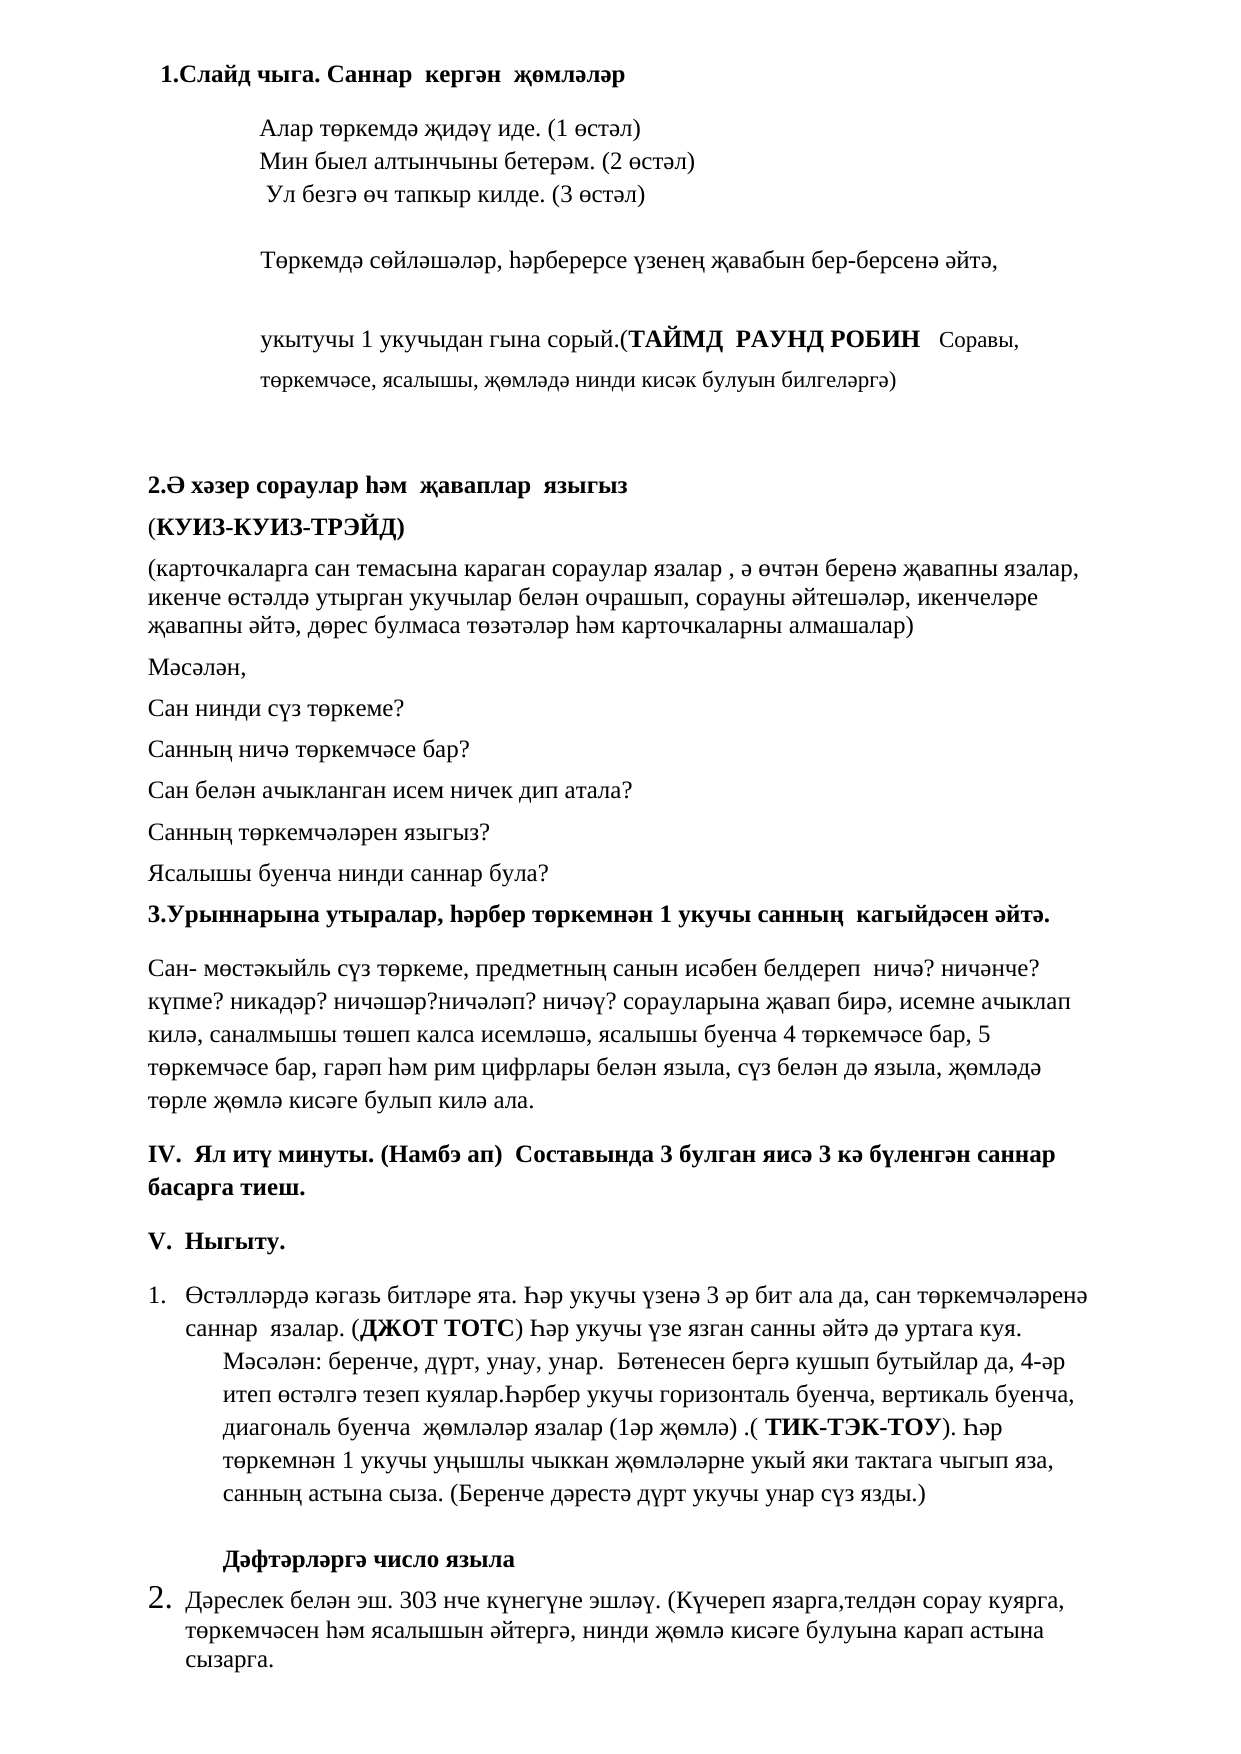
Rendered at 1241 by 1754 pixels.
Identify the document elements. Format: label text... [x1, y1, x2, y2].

text Санның ничә төркемчәсе бар? [148, 734, 1092, 763]
text Сан- мөстәкыйль сүз төркеме, предметның санын исәбен белдереп ничә? ничәнче? күпме? никадәр? ничәшәр?ничәләп? ничәү? сорауларына җавап бирә, исемне ачыклап килә, саналмышы төшеп калса исемләшә, ясалышы буенча 4 төркемчәсе бар, 5 төркемчәсе бар, гарәп һәм рим цифрлары белән языла, сүз белән дә языла, җөмләдә төрле җөмлә кисәге булып килә ала. [148, 953, 1092, 1114]
text (карточкаларга сан темасына караган сораулар язалар , ә өчтән беренә җавапны язалар, икенче өстәлдә утырган укучылар белән очрашып, сорауны әйтешәләр, икенчеләре җавапны әйтә, дөрес булмаса төзәтәләр һәм карточкаларны алмашалар) [148, 553, 1092, 639]
text Санның төркемчәләрен языгыз? [148, 817, 1092, 846]
text Мәсәлән, [148, 652, 1092, 681]
text 1.Слайд чыга. Саннар кергән җөмләләр [148, 59, 1092, 88]
list Дәреслек белән эш. 303 нче күнегүне эшләү. (Күчереп язарга,телдән сорау куярга, төркемчәсен һәм ясалышын әйтергә, нинди җөмлә кисәге булуына карап астына сызарга. [148, 1577, 1092, 1673]
text V. Ныгыту. [148, 1226, 1092, 1255]
list Алар төркемдә җидәү иде. (1 өстәл) [259, 113, 1092, 142]
text Сан белән ачыкланган исем ничек дип атала? [148, 776, 1092, 804]
text 3.Урыннарына утыралар, һәрбер төркемнән 1 укучы санның кагыйдәсен әйтә. [148, 899, 1092, 928]
list Ул безгә өч тапкыр килде. (3 өстәл) [259, 179, 1092, 208]
list Төркемдә сөйләшәләр, һәрберерсе үзенең җавабын бер-берсенә әйтә, укытучы 1 укучыдан гына сорый.(ТАЙМД РАУНД РОБИН Соравы, төркемчәсе, ясалышы, җөмләдә нинди кисәк булуын билгеләргә) [260, 245, 1092, 392]
text (КУИЗ-КУИЗ-ТРЭЙД) [148, 512, 1092, 541]
list Өстәлләрдә кәгазь битләре ята. Һәр укучы үзенә 3 әр бит ала да, сан төркемчәләренә саннар язалар. (ДЖОТ ТОТС) Һәр укучы үзе язган санны әйтә дә уртага куя. [148, 1280, 1092, 1342]
text IV. Ял итү минуты. (Намбэ ап) Составында 3 булган яисә 3 кә бүленгән саннар басарга тиеш. [148, 1139, 1092, 1201]
text Ясалышы буенча нинди саннар була? [148, 858, 1092, 887]
list Мин быел алтынчыны бетерәм. (2 өстәл) [259, 146, 1092, 175]
list Дәфтәрләргә число языла [223, 1544, 1092, 1573]
text Сан нинди сүз төркеме? [148, 693, 1092, 722]
text 2.Ә хәзер сораулар һәм җаваплар языгыз [148, 471, 1092, 499]
list Мәсәлән: беренче, дүрт, унау, унар. Бөтенесен бергә кушып бутыйлар да, 4-әр итеп өстәлгә тезеп куялар.Һәрбер укучы горизонталь буенча, вертикаль буенча, диагональ буенча җөмләләр язалар (1әр җөмлә) .( ТИК-ТЭК-ТОУ). Һәр төркемнән 1 укучы уңышлы чыккан җөмләләрне укый яки тактага чыгып яза, санның астына сыза. (Беренче дәрестә дүрт укучы унар сүз язды.) [223, 1346, 1092, 1507]
